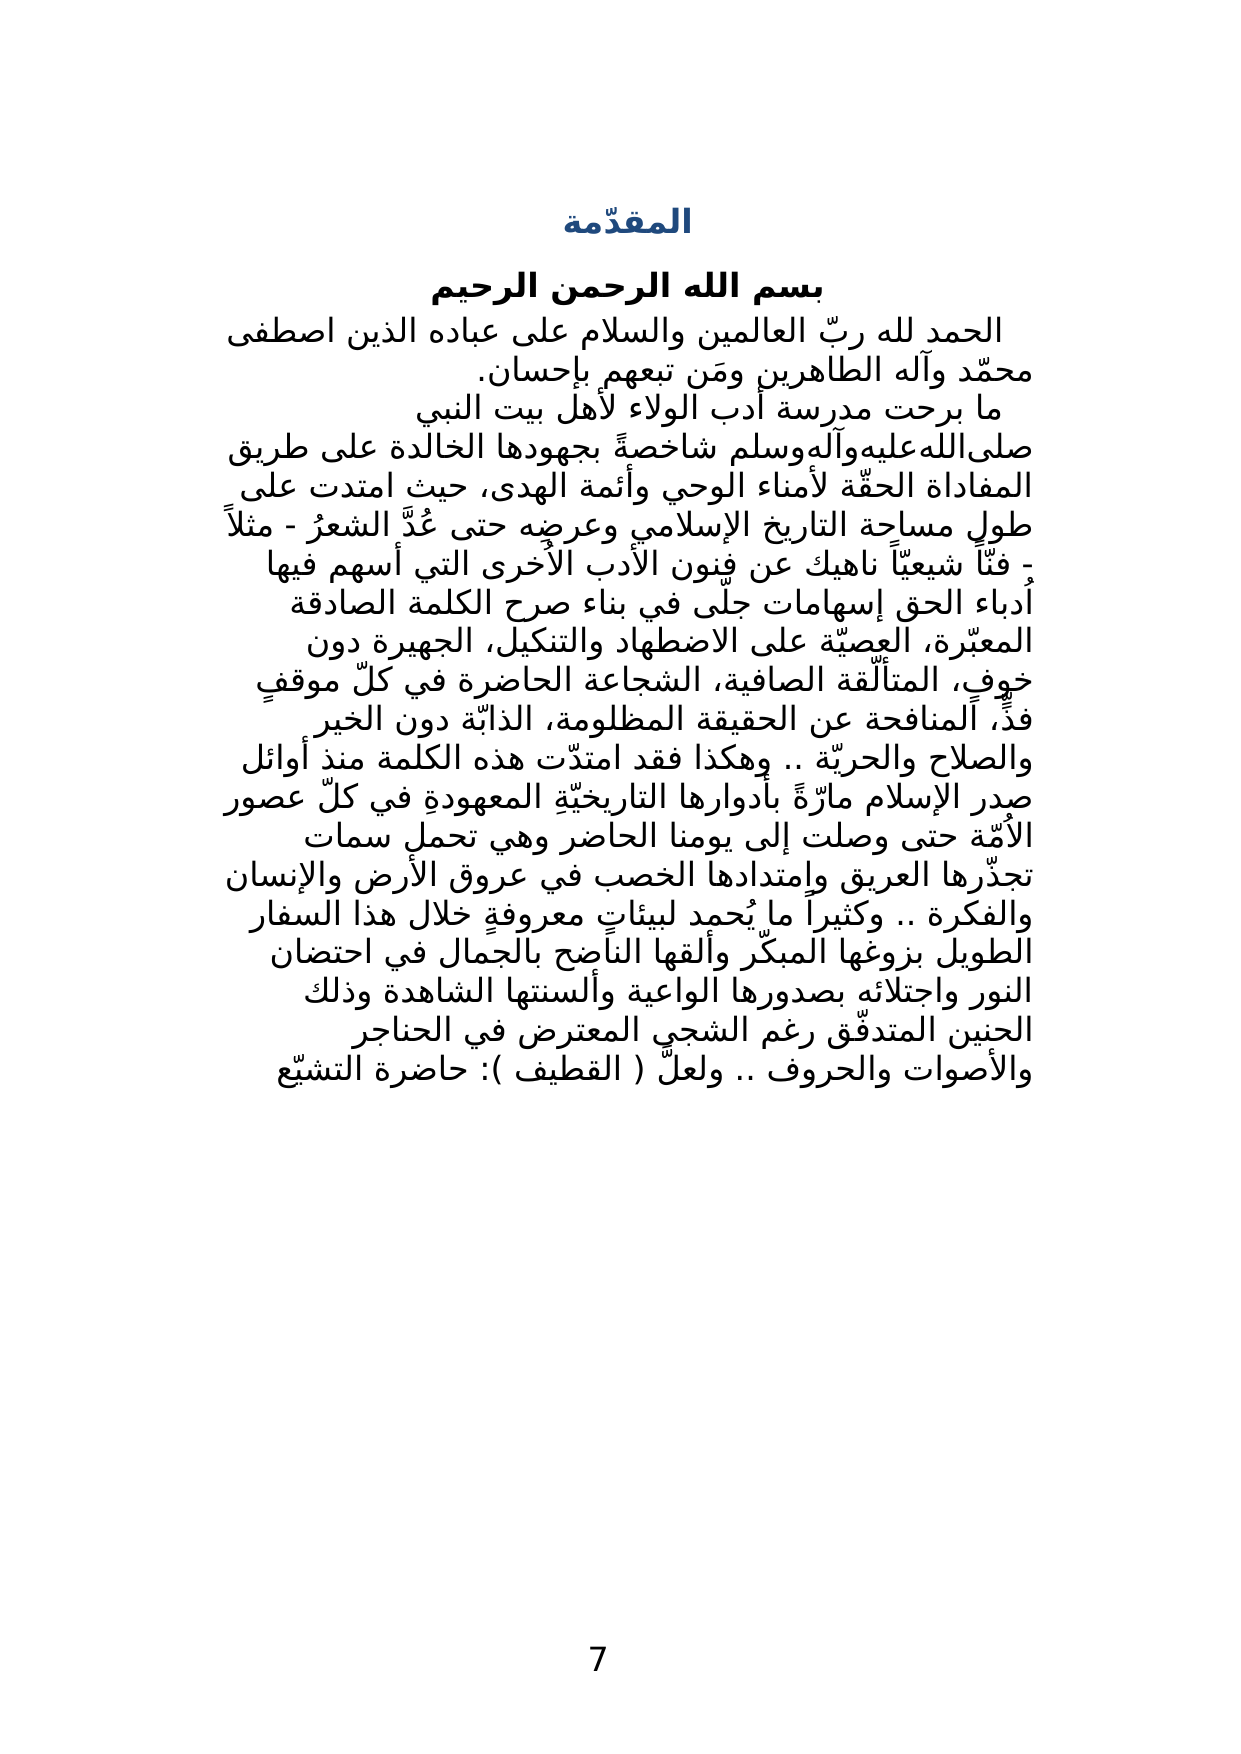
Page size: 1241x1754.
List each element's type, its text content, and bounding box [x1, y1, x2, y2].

text بسم الله الرحمن الرحيم [222, 266, 1033, 305]
subtitle المقدّمة [222, 202, 1033, 241]
text الحمد لله ربّ العالمين والسلام على عباده الذين اصطفى محمّد وآله الطاهرين ومَن تبعهم بإحسان. [222, 311, 1033, 389]
text ما برحت مدرسة أدب الولاء لأهل بيت النبي صلى‌الله‌عليه‌وآله‌وسلم شاخصةً بجهودها الخالدة على طريق المفاداة الحقّة لأمناء الوحي وأئمة الهدى، حيث امتدت على طول مساحة التاريخ الإسلامي وعرضِه حتى عُدَّ الشعرُ - مثلاً - فنّاً شيعيّاً ناهيك عن فنون الأدب الاُخرى التي أسهم فيها اُدباء الحق إسهامات جلّى في بناء صرح الكلمة الصادقة المعبّرة، العصيّة على الاضطهاد والتنكيل، الجهيرة دون خوفٍ، المتألّقة الصافية، الشجاعة الحاضرة في كلّ موقفٍ فذٍّ، المنافحة عن الحقيقة المظلومة، الذابّة دون الخير والصلاح والحريّة .. وهكذا فقد امتدّت هذه الكلمة منذ أوائل صدر الإسلام مارّةً بأدوارها التاريخيّةِ المعهودةِ في كلّ عصور الاُمّة حتى وصلت إلى يومنا الحاضر وهي تحمل سمات تجذّرها العريق وامتدادها الخصب في عروق الأرض والإنسان والفكرة .. وكثيراً ما يُحمد لبيئاتٍ معروفةٍ خلال هذا السفار الطويل بزوغها المبكّر وألقها الناضح بالجمال في احتضان النور واجتلائه بصدورها الواعية وألسنتها الشاهدة وذلك الحنين المتدفّق رغم الشجى المعترض في الحناجر والأصوات والحروف .. ولعلَّ ( القطيف ): حاضرة التشيّع [222, 389, 1033, 1088]
